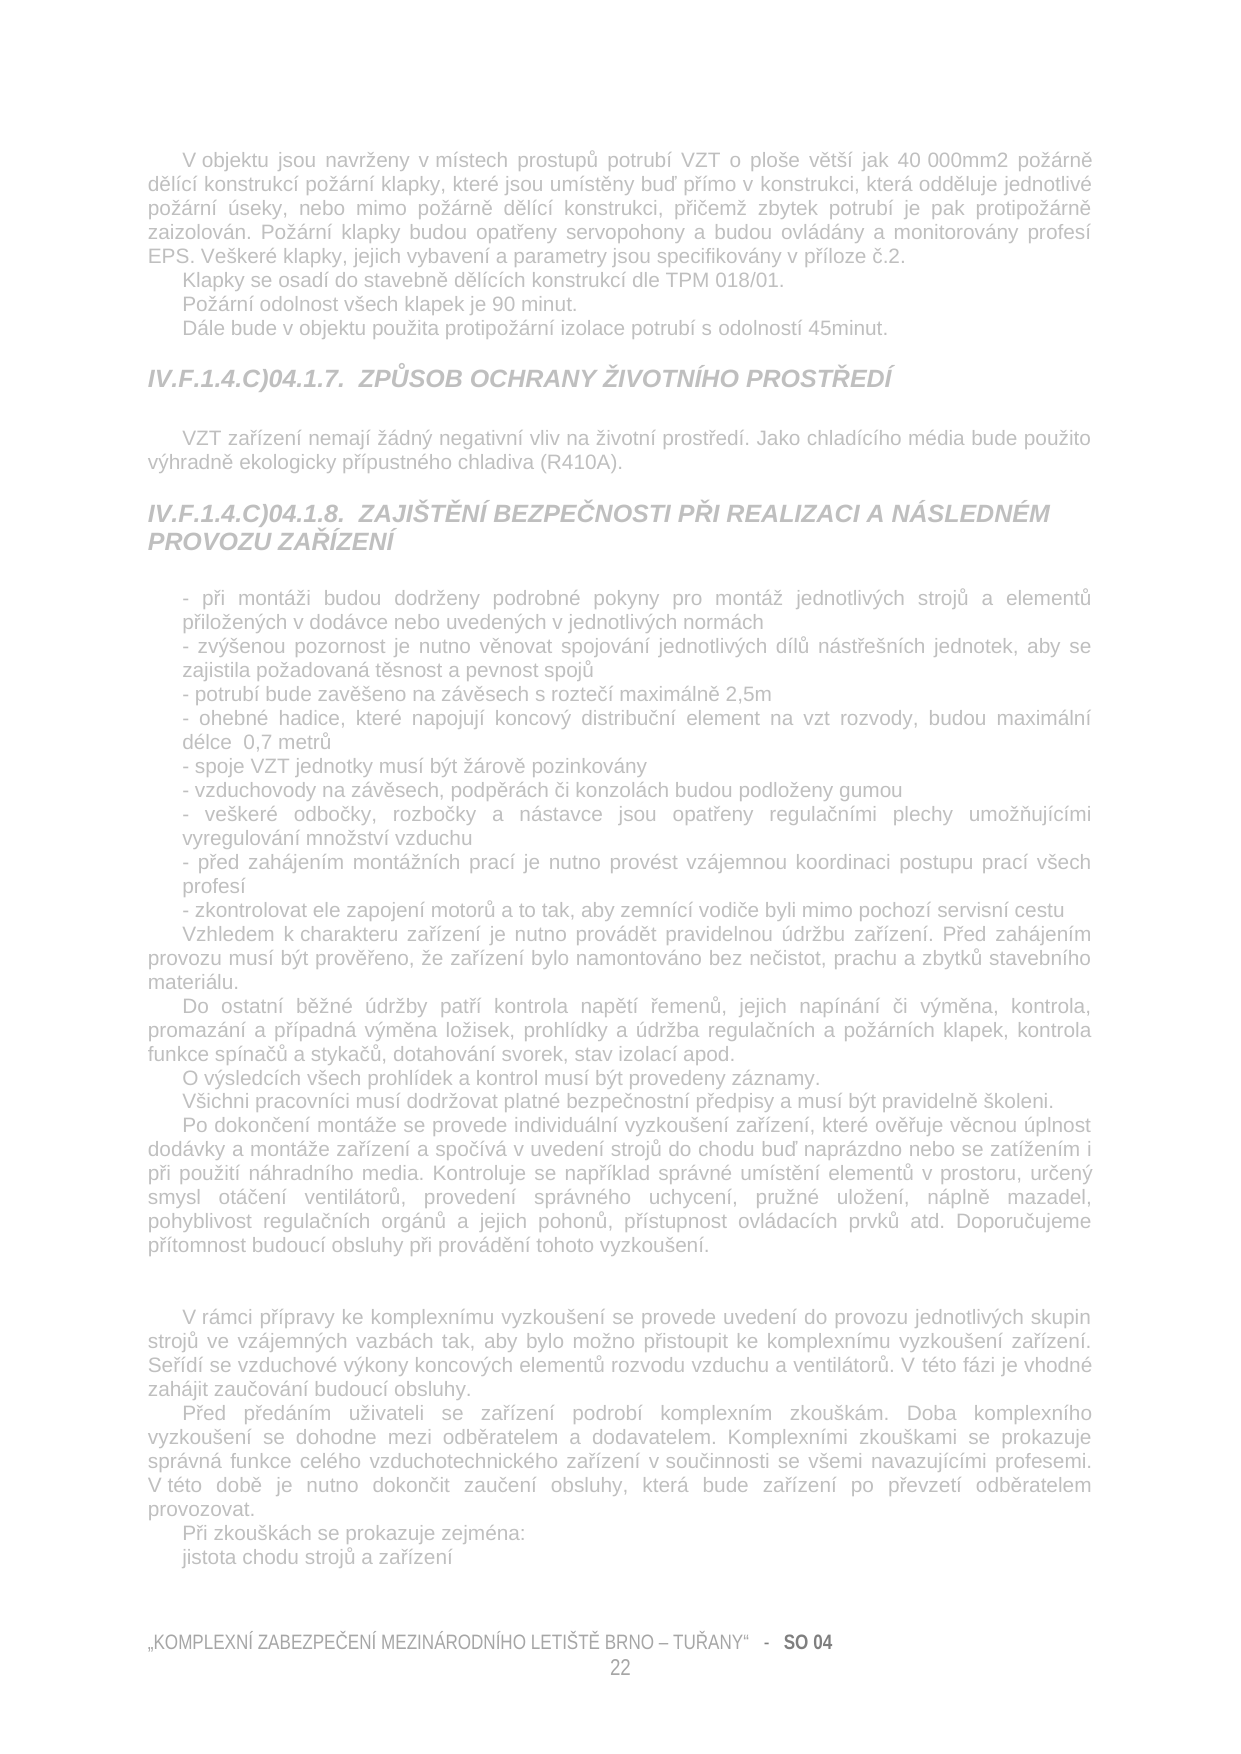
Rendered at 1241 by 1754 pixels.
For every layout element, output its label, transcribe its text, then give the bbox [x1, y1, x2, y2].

text Dále bude v objektu použita protipožární izolace potrubí s odolností 45minut. [148, 315, 1093, 339]
text - veškeré odbočky, rozbočky a nástavce jsou opatřeny regulačními plechy umožňujícími vyregulování množství vzduchu [182, 802, 1093, 850]
text Po dokončení montáže se provede individuální vyzkoušení zařízení, které ověřuje věcnou úplnost dodávky a montáže zařízení a spočívá v uvedení strojů do chodu buď naprázdno nebo se zatížením i při použití náhradního media. Kontroluje se například správné umístění elementů v prostoru, určený smysl otáčení ventilátorů, provedení správného uchycení, pružné uložení, náplně mazadel, pohyblivost regulačních orgánů a jejich pohonů, přístupnost ovládacích prvků atd. Doporučujeme přítomnost budoucí obsluhy při provádění tohoto vyzkoušení. [148, 1113, 1093, 1257]
text Všichni pracovníci musí dodržovat platné bezpečnostní předpisy a musí být pravidelně školeni. [148, 1089, 1093, 1113]
subtitle IV.F.1.4.c)04.1.8. Zajištění bezpečnosti při realizaci a následném provozu zařízení [148, 498, 1093, 556]
text Klapky se osadí do stavebně dělících konstrukcí dle TPM 018/01. [148, 267, 1093, 291]
text Při zkouškách se prokazuje zejména: [148, 1521, 1093, 1544]
text Před předáním uživateli se zařízení podrobí komplexním zkouškám. Doba komplexního vyzkoušení se dohodne mezi odběratelem a dodavatelem. Komplexními zkouškami se prokazuje správná funkce celého vzduchotechnického zařízení v součinnosti se všemi navazujícími profesemi. V této době je nutno dokončit zaučení obsluhy, která bude zařízení po převzetí odběratelem provozovat. [148, 1401, 1093, 1521]
text - ohebné hadice, které napojují koncový distribuční element na vzt rozvody, budou maximální délce [182, 706, 1093, 754]
text - před zahájením montážních prací je nutno provést vzájemnou koordinaci postupu prací všech profesí [182, 850, 1093, 898]
text V objektu jsou navrženy v místech prostupů potrubí VZT o ploše větší jak 40 000mm2 požárně dělící konstrukcí požární klapky, které jsou umístěny buď přímo v konstrukci, která odděluje jednotlivé požární úseky, nebo mimo požárně dělící konstrukci, přičemž zbytek potrubí je pak protipožárně zaizolován. Požární klapky budou opatřeny servopohony a budou ovládány a monitorovány profesí EPS. Veškeré klapky, jejich vybavení a parametry jsou specifikovány v příloze č.2. [148, 148, 1093, 267]
text - při montáži budou dodrženy podrobné pokyny pro montáž jednotlivých strojů a elementů přiložených v dodávce nebo uvedených v jednotlivých normách [182, 586, 1093, 634]
text VZT zařízení nemají žádný negativní vliv na životní prostředí. Jako chladícího média bude použito výhradně ekologicky přípustného chladiva (R410A). [148, 426, 1093, 473]
text V rámci přípravy ke komplexnímu vyzkoušení se provede uvedení do provozu jednotlivých skupin strojů ve vzájemných vazbách tak, aby bylo možno přistoupit ke komplexnímu vyzkoušení zařízení. Seřídí se vzduchové výkony koncových elementů rozvodu vzduchu a ventilátorů. V této fázi je vhodné zahájit zaučování budoucí obsluhy. [148, 1305, 1093, 1401]
subtitle IV.F.1.4.c)04.1.7. Způsob ochrany životního prostředí [148, 364, 1093, 393]
text - zvýšenou pozornost je nutno věnovat spojování jednotlivých dílů nástřešních jednotek, aby se zajistila požadovaná těsnost a pevnost spojů [182, 634, 1093, 682]
text - potrubí bude zavěšeno na závěsech s roztečí maximálně 2,5m [182, 682, 1093, 706]
text O výsledcích všech prohlídek a kontrol musí být provedeny záznamy. [148, 1065, 1093, 1089]
text Vzhledem k charakteru zařízení je nutno provádět pravidelnou údržbu zařízení. Před zahájením provozu musí být prověřeno, že zařízení bylo namontováno bez nečistot, prachu a zbytků stavebního materiálu. [148, 922, 1093, 993]
text - zkontrolovat ele zapojení motorů a to tak, aby zemnící vodiče byli mimo pochozí servisní cestu [182, 898, 1093, 922]
text Požární odolnost všech klapek je 90 minut. [148, 291, 1093, 315]
text - spoje VZT jednotky musí být žárově pozinkovány [182, 754, 1093, 778]
text jistota chodu strojů a zařízení [148, 1544, 1093, 1568]
text Do ostatní běžné údržby patří kontrola napětí řemenů, jejich napínání či výměna, kontrola, promazání a případná výměna ložisek, prohlídky a údržba regulačních a požárních klapek, kontrola funkce spínačů a stykačů, dotahování svorek, stav izolací apod. [148, 993, 1093, 1065]
text - vzduchovody na závěsech, podpěrách či konzolách budou podloženy gumou [182, 778, 1093, 802]
